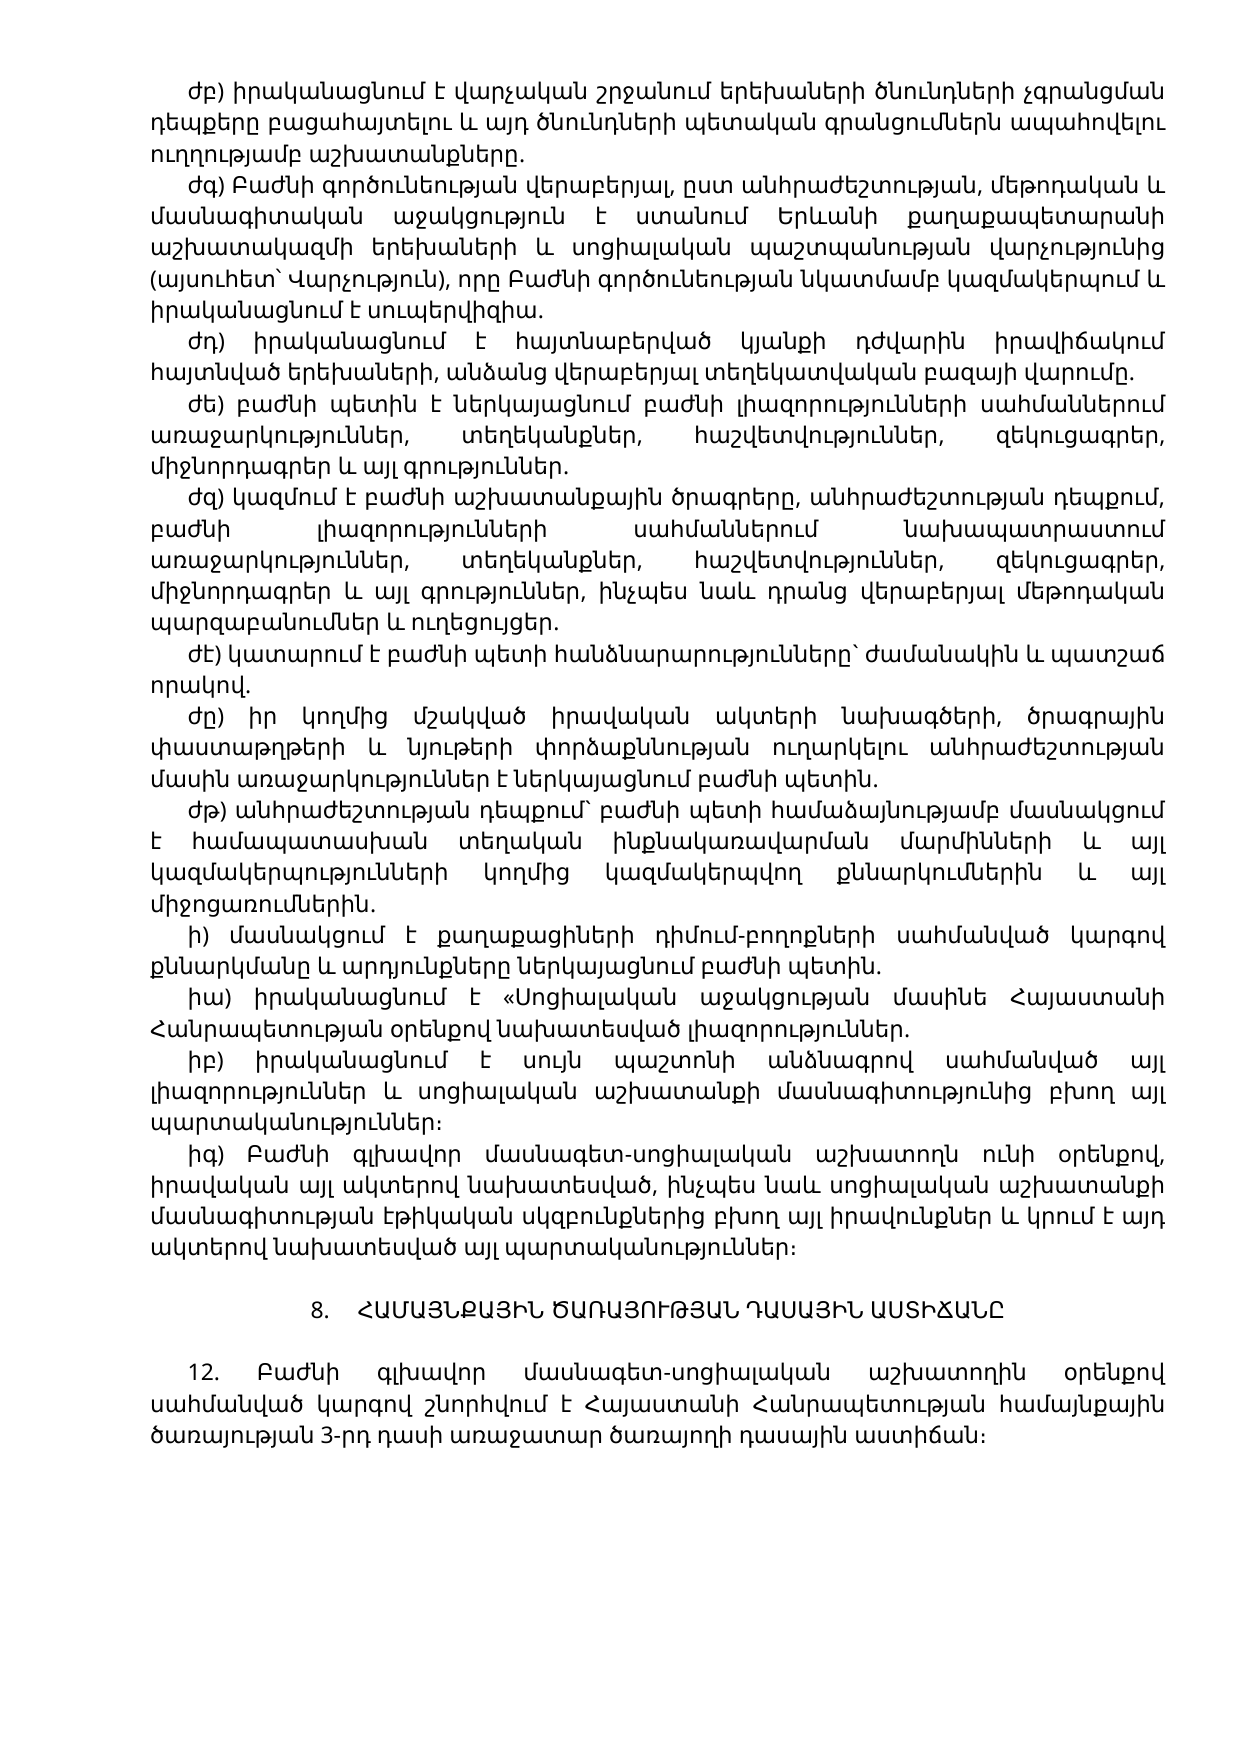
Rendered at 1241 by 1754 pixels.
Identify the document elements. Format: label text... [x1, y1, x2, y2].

text ժէ) կատարում է բաժնի պետի հանձնարարությունները` ժամանակին և պատշաճ որակով. [150, 637, 1165, 700]
text ժթ) անհրաժեշտության դեպքում` բաժնի պետի համաձայնությամբ մասնակցում է համապատասխան տեղական ինքնակառավարման մարմինների և այլ կազմակերպությունների կողմից կազմակերպվող քննարկումներին և այլ միջոցառումներին. [150, 794, 1165, 919]
text 12. Բաժնի գլխավոր մասնագետ-սոցիալական աշխատողին օրենքով սահմանված կարգով շնորհվում է Հայաստանի Հանրապետության համայնքային ծառայության 3-րդ դասի առաջատար ծառայողի դասային աստիճան։ [150, 1356, 1165, 1450]
text ի) մասնակցում է քաղաքացիների դիմում-բողոքների սահմանված կարգով քննարկմանը և արդյունքները ներկայացնում բաժնի պետին. [150, 919, 1165, 981]
text ժբ) իրականացնում է վարչական շրջանում երեխաների ծնունդների չգրանցման դեպքերը բացահայտելու և այդ ծնունդների պետական գրանցումներն ապահովելու ուղղությամբ աշխատանքները. [150, 75, 1165, 169]
text իբ) իրականացնում է սույն պաշտոնի անձնագրով սահմանված այլ լիազորություններ և սոցիալական աշխատանքի մասնագիտությունից բխող այլ պարտականություններ։ [150, 1044, 1165, 1137]
text ժդ) իրականացնում է հայտնաբերված կյանքի դժվարին իրավիճակում հայտնված երեխաների, անձանց վերաբերյալ տեղեկատվական բազայի վարումը. [150, 325, 1165, 387]
text իա) իրականացնում է «Սոցիալական աջակցության մասինե Հայաստանի Հանրապետության օրենքով նախատեսված լիազորություններ. [150, 981, 1165, 1044]
text ժզ) կազմում է բաժնի աշխատանքային ծրագրերը, անհրաժեշտության դեպքում, բաժնի լիազորությունների սահմաններում նախապատրաստում առաջարկություններ, տեղեկանքներ, հաշվետվություններ, զեկուցագրեր, միջնորդագրեր և այլ գրություններ, ինչպես նաև դրանց վերաբերյալ մեթոդական պարզաբանումներ և ուղեցույցեր. [150, 481, 1165, 637]
text 8. ՀԱՄԱՅՆՔԱՅԻՆ ԾԱՌԱՅՈՒԹՅԱՆ ԴԱՍԱՅԻՆ ԱՍՏԻՃԱՆԸ [150, 1294, 1165, 1325]
text ժգ) Բաժնի գործունեության վերաբերյալ, ըստ անհրաժեշտության, մեթոդական և մասնագիտական աջակցություն է ստանում Երևանի քաղաքապետարանի աշխատակազմի երեխաների և սոցիալական պաշտպանության վարչությունից (այսուհետ՝ Վարչություն), որը Բաժնի գործունեության նկատմամբ կազմակերպում և իրականացնում է սուպերվիզիա. [150, 169, 1165, 325]
text ժը) իր կողմից մշակված իրավական ակտերի նախագծերի, ծրագրային փաստաթղթերի և նյութերի փորձաքննության ուղարկելու անհրաժեշտության մասին առաջարկություններ է ներկայացնում բաժնի պետին. [150, 700, 1165, 794]
text ժե) բաժնի պետին է ներկայացնում բաժնի լիազորությունների սահմաններում առաջարկություններ, տեղեկանքներ, հաշվետվություններ, զեկուցագրեր, միջնորդագրեր և այլ գրություններ. [150, 387, 1165, 481]
text իգ) Բաժնի գլխավոր մասնագետ-սոցիալական աշխատողն ունի oրենքով, իրավական այլ ակտերով նախատեսված, ինչպես նաև սոցիալական աշխատանքի մասնագիտության էթիկական սկզբունքներից բխող այլ իրավունքներ և կրում է այդ ակտերով նախատեսված այլ պարտականություններ։ [150, 1137, 1165, 1262]
